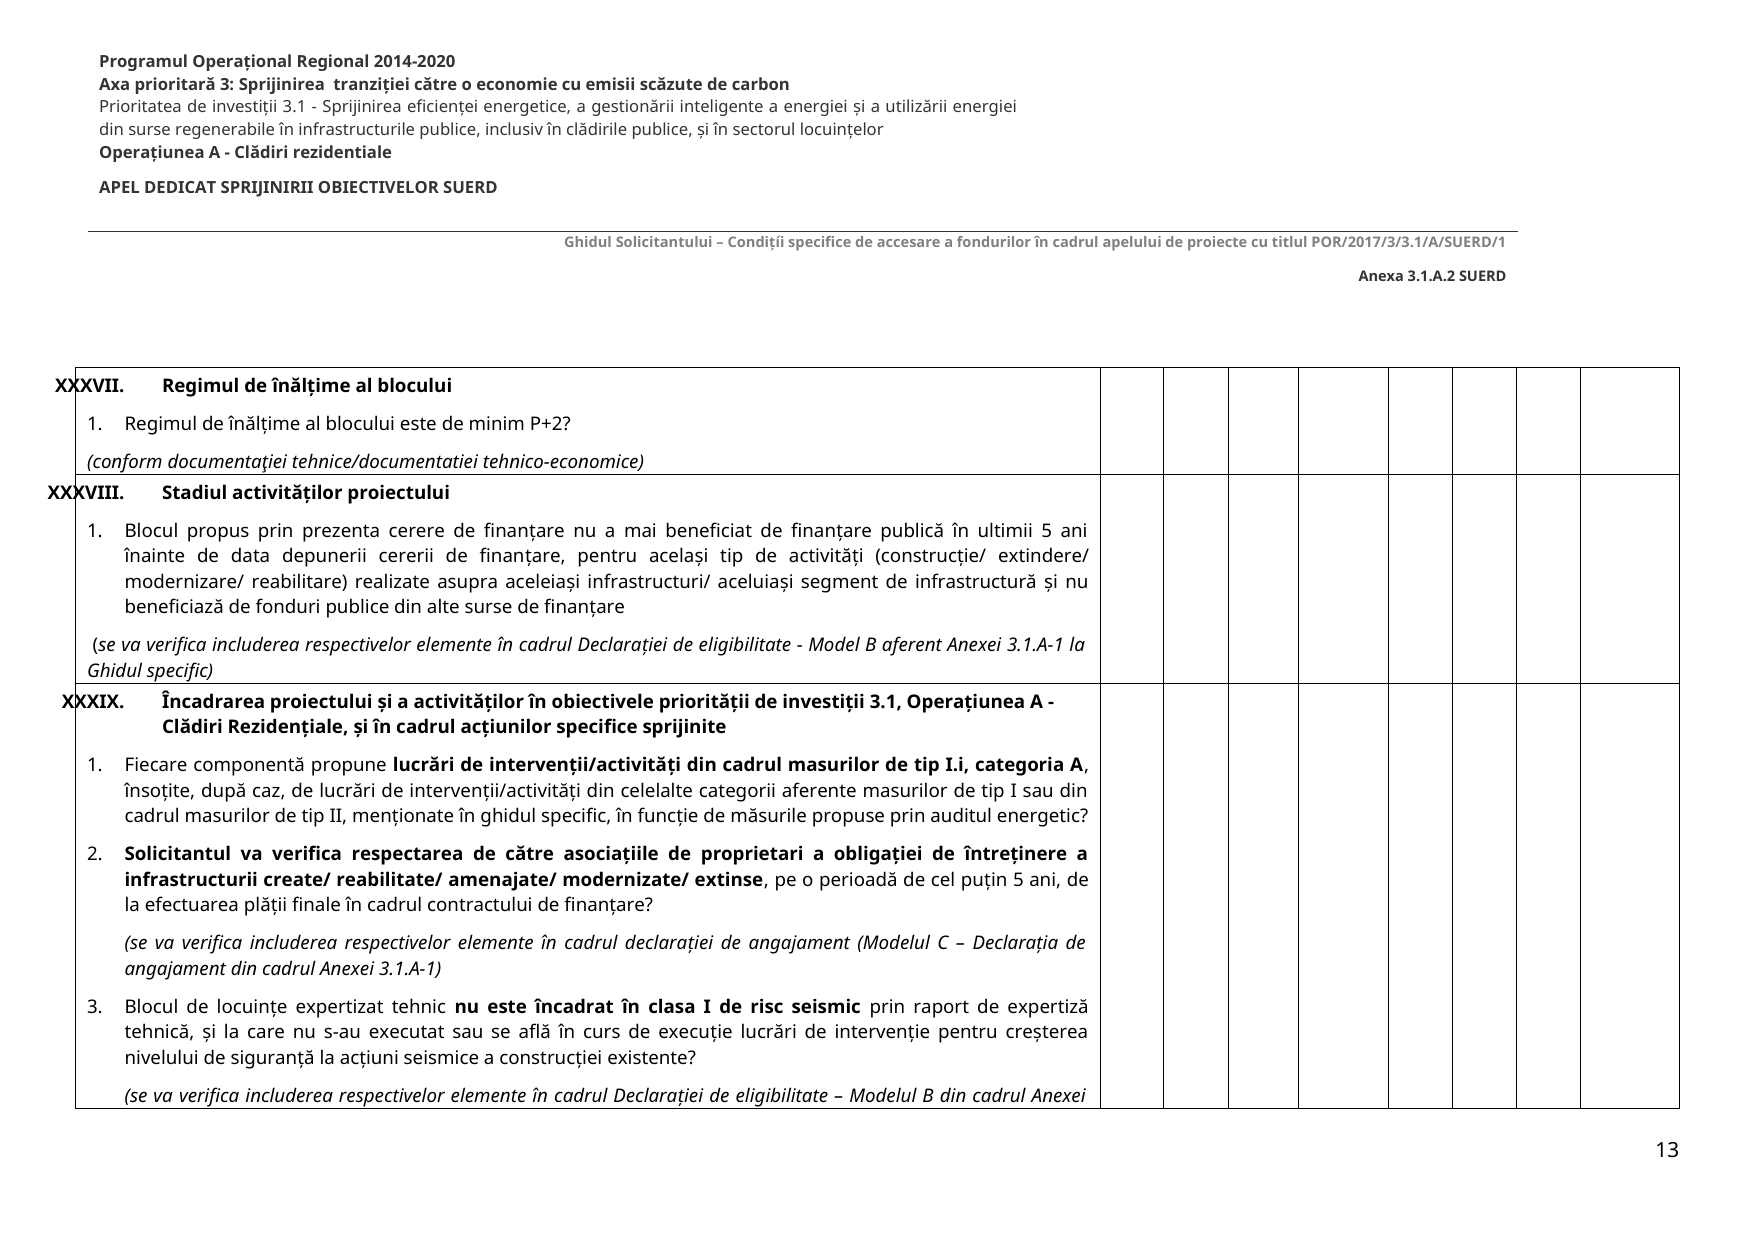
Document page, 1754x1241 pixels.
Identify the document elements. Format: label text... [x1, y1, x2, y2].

table_cell [1453, 475, 1516, 683]
table_cell [1299, 684, 1388, 1108]
table_cell [1517, 475, 1580, 683]
table_cell [1101, 684, 1163, 1108]
table_cell [1453, 368, 1516, 474]
table_cell [1453, 684, 1516, 1108]
table_cell [1389, 368, 1452, 474]
table_cell Stadiul activităților proiectului Blocul propus prin prezenta cerere de finanţare nu a mai beneficiat de finanţare publică în ultimii 5 ani înainte de data depunerii cererii de finanţare, pentru acelaşi tip de activităţi (construcţie/ extindere/ modernizare/ reabilitare) realizate asupra aceleiaşi infrastructuri/ aceluiaşi segment de infrastructură şi nu beneficiază de fonduri publice din alte surse de finanţare (se va verifica includerea respectivelor elemente în cadrul Declaraţiei de eligibilitate - Model B aferent Anexei 3.1.A-1 la Ghidul specific) [76, 475, 1100, 683]
table_cell [1581, 475, 1679, 683]
table_cell [1389, 684, 1452, 1108]
table_cell [1229, 684, 1298, 1108]
table_cell [1229, 475, 1298, 683]
table_cell [1164, 475, 1228, 683]
table_cell [1517, 684, 1580, 1108]
table_cell [1101, 475, 1163, 683]
table_cell [1581, 684, 1679, 1108]
table_cell [1164, 684, 1228, 1108]
table_cell [1299, 368, 1388, 474]
table_cell [1229, 368, 1298, 474]
table_cell [1389, 475, 1452, 683]
table_cell Regimul de înălţime al blocului Regimul de înălţime al blocului este de minim P+2? (conform documentaţiei tehnice/documentatiei tehnico-economice) [76, 368, 1100, 474]
table_cell [1101, 368, 1163, 474]
table_cell [1299, 475, 1388, 683]
table_cell [1164, 368, 1228, 474]
table_cell [1581, 368, 1679, 474]
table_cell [76, 684, 1100, 1108]
table_cell [1517, 368, 1580, 474]
